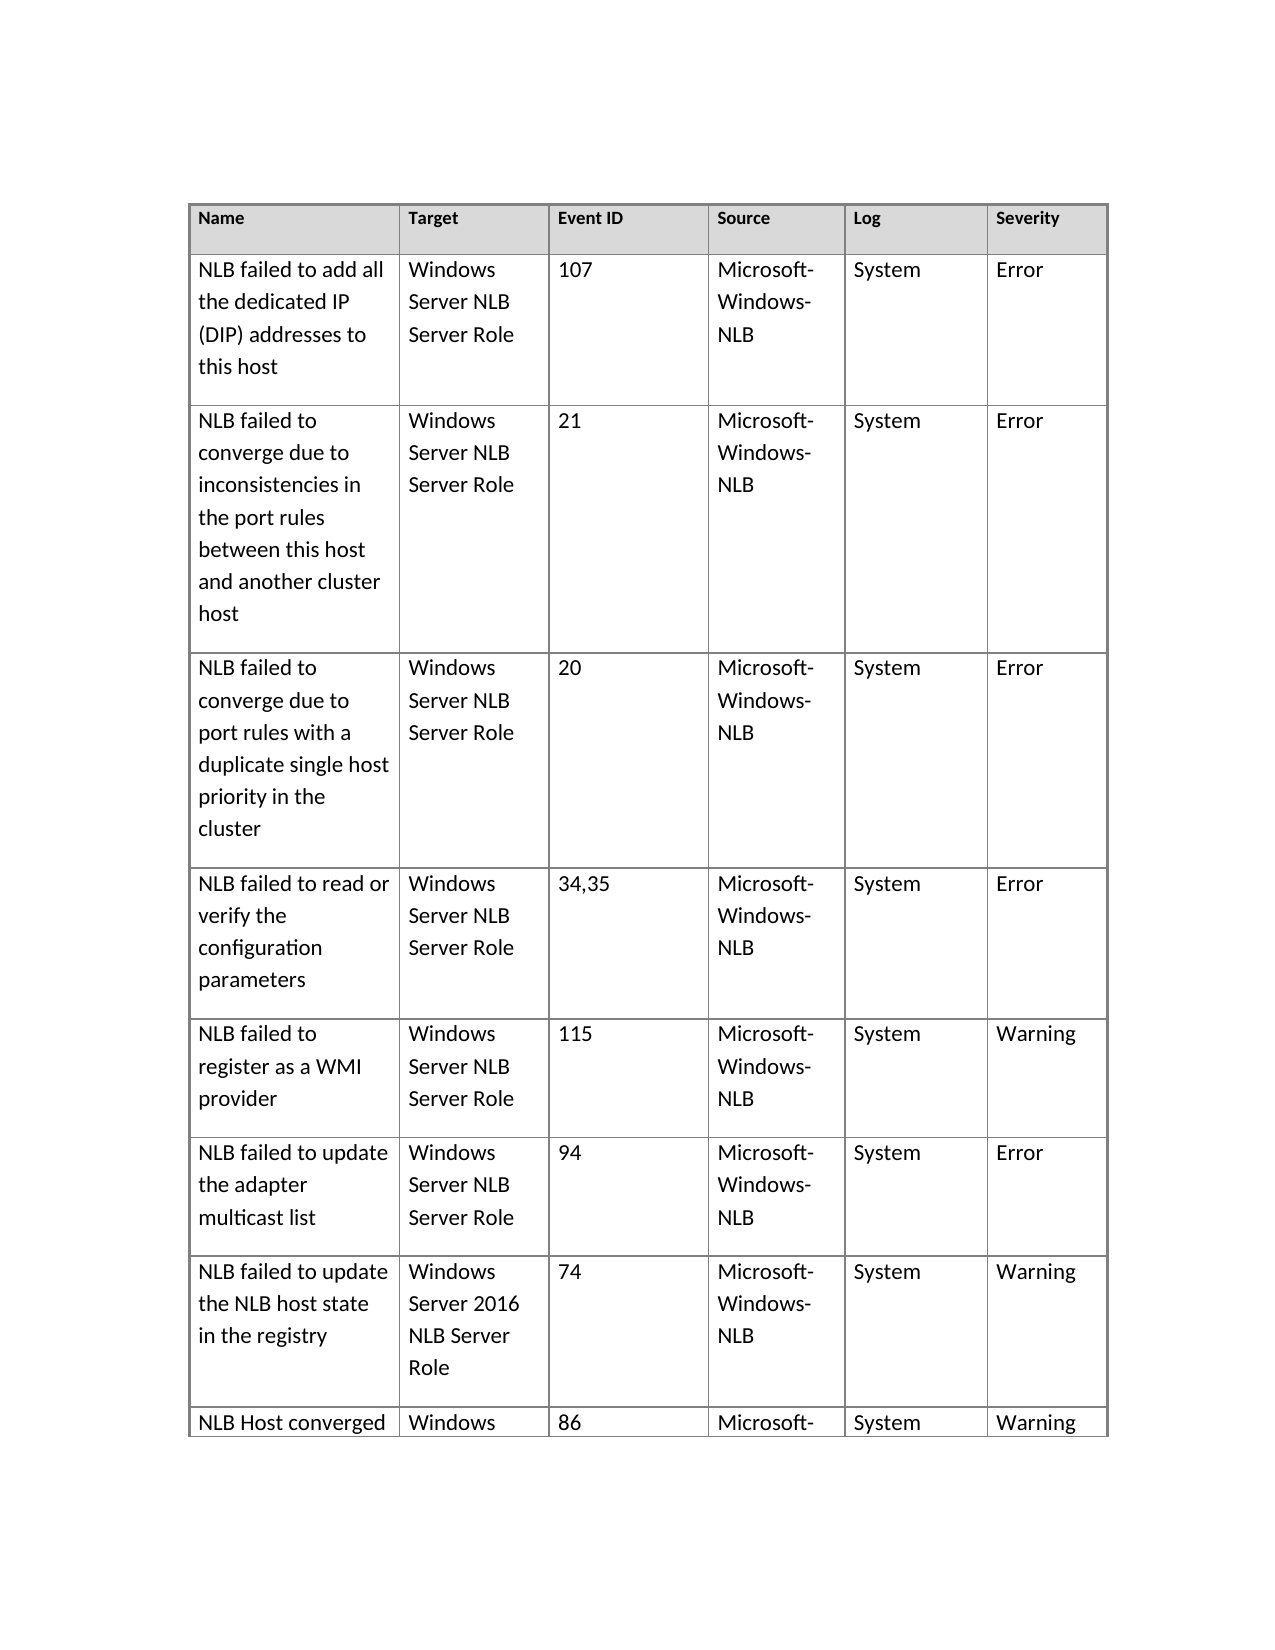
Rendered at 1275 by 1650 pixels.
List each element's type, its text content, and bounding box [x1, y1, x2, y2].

table_cell Windows Server NLB Server Role [400, 406, 548, 652]
table_cell 94 [550, 1138, 708, 1255]
table_cell Warning [988, 1257, 1106, 1406]
table_cell NLB failed to converge due to inconsistencies in the port rules between this host and another cluster host [191, 406, 399, 652]
table_cell System [846, 1138, 987, 1255]
table_cell System [846, 255, 987, 404]
table_header Target [400, 206, 548, 254]
table_cell Windows Server NLB Server Role [400, 654, 548, 867]
table_cell Microsoft-Windows-NLB [709, 1408, 844, 1436]
table_cell Warning [988, 1408, 1106, 1436]
table_header Log [846, 206, 987, 254]
table_header Source [709, 206, 844, 254]
table_cell NLB failed to update the NLB host state in the registry [191, 1257, 399, 1406]
table_cell Windows Server NLB Server Role [400, 1020, 548, 1137]
table_cell System [846, 1408, 987, 1436]
table_header Name [191, 206, 399, 254]
table_cell NLB failed to register as a WMI provider [191, 1020, 399, 1137]
table_header Severity [988, 206, 1106, 254]
table_cell System [846, 406, 987, 652]
table_cell NLB failed to update the adapter multicast list [191, 1138, 399, 1255]
table_cell Microsoft-Windows-NLB [709, 1257, 844, 1406]
table_cell Microsoft-Windows-NLB [709, 1020, 844, 1137]
table_cell Windows Server NLB Server Role [400, 255, 548, 404]
table_cell Warning [988, 1020, 1106, 1137]
table_cell Error [988, 255, 1106, 404]
table_cell 107 [550, 255, 708, 404]
table_cell Error [988, 869, 1106, 1018]
table_header Event ID [550, 206, 708, 254]
table_cell Error [988, 654, 1106, 867]
table_cell 21 [550, 406, 708, 652]
table_cell 34,35 [550, 869, 708, 1018]
table_cell System [846, 869, 987, 1018]
table_cell System [846, 1020, 987, 1137]
table_cell Microsoft-Windows-NLB [709, 406, 844, 652]
table_cell Microsoft-Windows-NLB [709, 1138, 844, 1255]
table_cell Windows Server 2016 NLB Server Role [400, 1408, 548, 1436]
table_cell NLB failed to read or verify the configuration parameters [191, 869, 399, 1018]
table_cell Microsoft-Windows-NLB [709, 654, 844, 867]
table_cell 115 [550, 1020, 708, 1137]
table_cell Microsoft-Windows-NLB [709, 869, 844, 1018]
table_cell 20 [550, 654, 708, 867]
table_cell Error [988, 1138, 1106, 1255]
table_cell System [846, 654, 987, 867]
table_cell Windows Server NLB Server Role [400, 1138, 548, 1255]
table_cell Microsoft-Windows-NLB [709, 255, 844, 404]
table_cell NLB failed to converge due to port rules with a duplicate single host priority in the cluster [191, 654, 399, 867]
table_cell System [846, 1257, 987, 1406]
table_cell 86 [550, 1408, 708, 1436]
table_cell Windows Server NLB Server Role [400, 869, 548, 1018]
table_cell NLB failed to add all the dedicated IP (DIP) addresses to this host [191, 255, 399, 404]
table_cell NLB Host converged with legacy host(s) [191, 1408, 399, 1436]
table_cell Error [988, 406, 1106, 652]
table_cell 74 [550, 1257, 708, 1406]
table_cell Windows Server 2016 NLB Server Role [400, 1257, 548, 1406]
